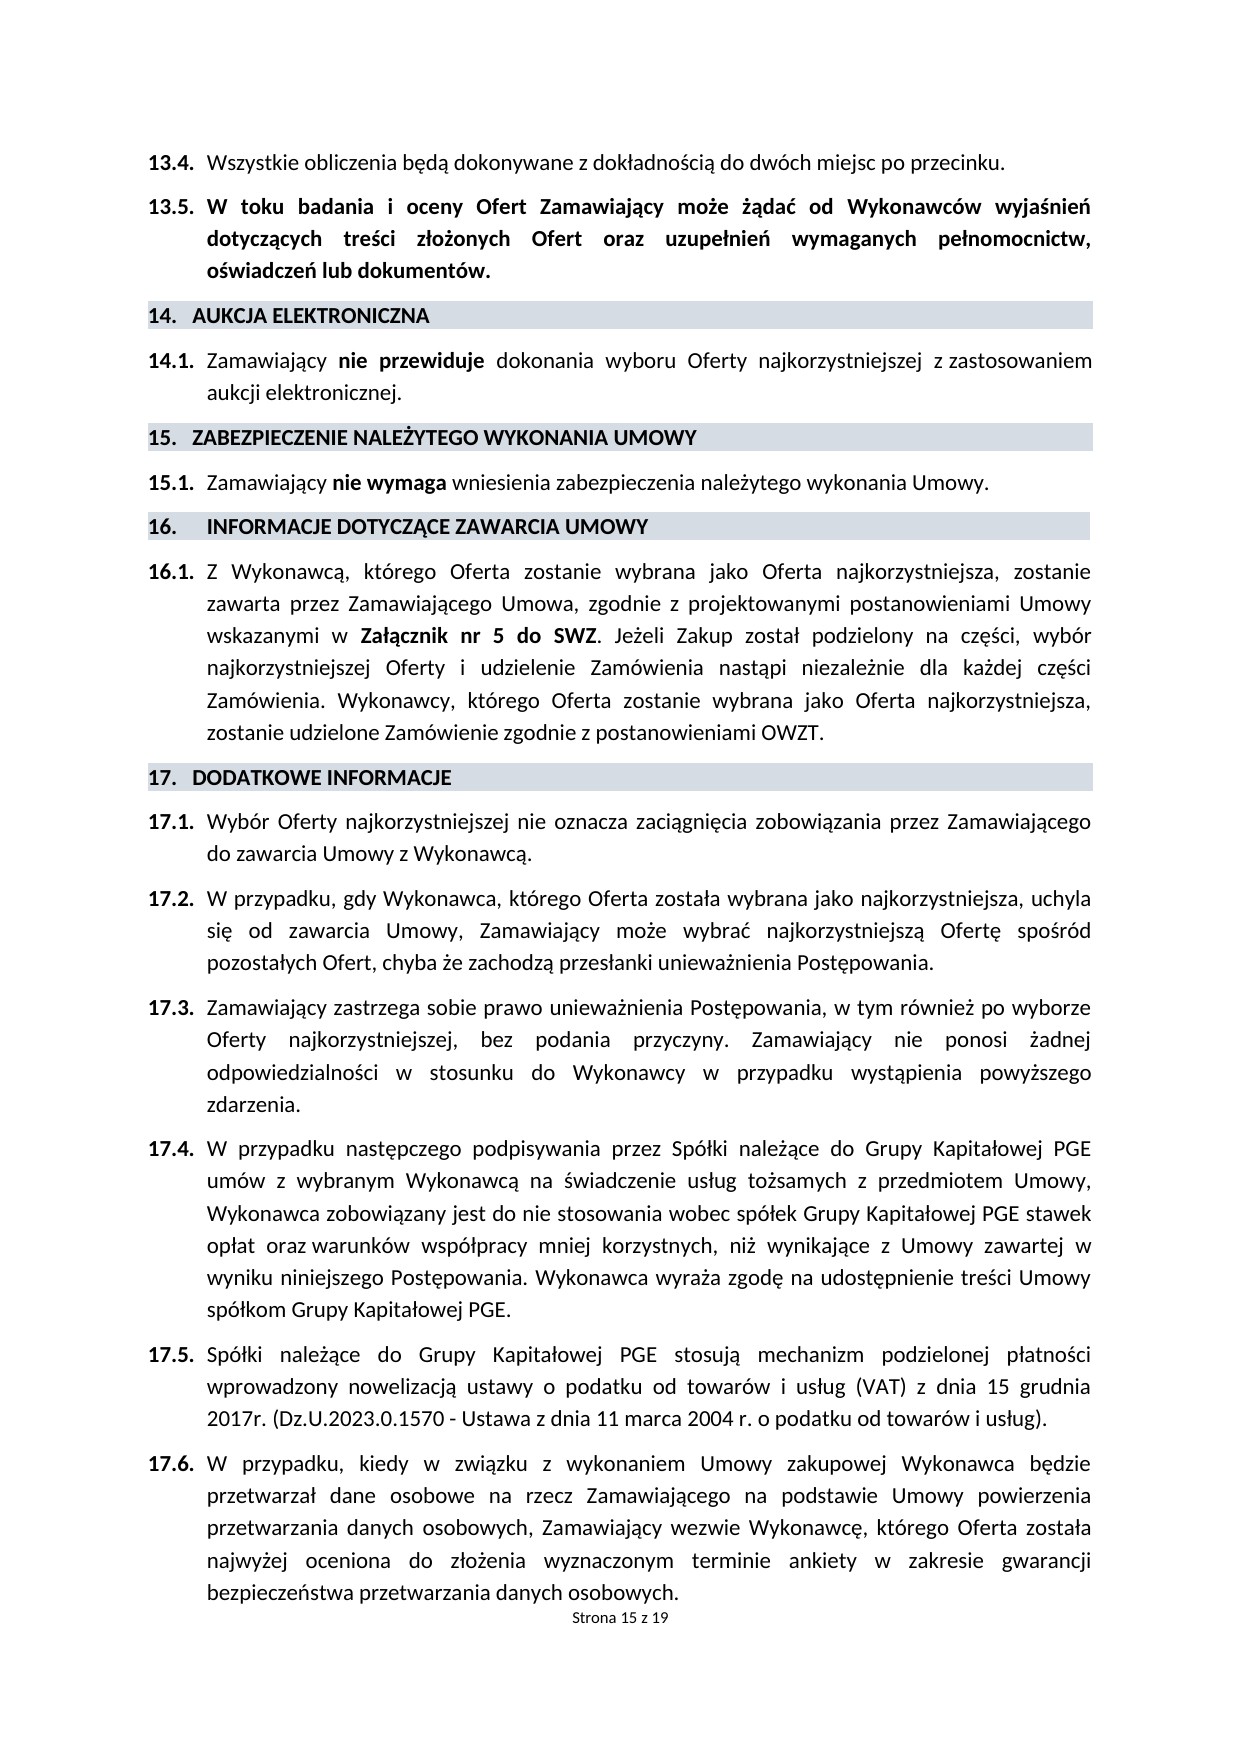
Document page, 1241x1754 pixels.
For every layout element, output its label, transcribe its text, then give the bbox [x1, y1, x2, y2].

list Spółki należące do Grupy Kapitałowej PGE stosują mechanizm podzielonej płatności wprowadzony nowelizacją ustawy o podatku od towarów i usług (VAT) z dnia 15 grudnia 2017r. (Dz.U.2023.0.1570 - Ustawa z dnia 11 marca 2004 r. o podatku od towarów i usług). [148, 1340, 1093, 1432]
list W przypadku następczego podpisywania przez Spółki należące do Grupy Kapitałowej PGE umów z wybranym Wykonawcą na świadczenie usług tożsamych z przedmiotem Umowy, Wykonawca zobowiązany jest do nie stosowania wobec spółek Grupy Kapitałowej PGE stawek opłat oraz warunków współpracy mniej korzystnych, niż wynikające z Umowy zawartej w wyniku niniejszego Postępowania. Wykonawca wyraża zgodę na udostępnienie treści Umowy spółkom Grupy Kapitałowej PGE. [148, 1134, 1093, 1323]
list ZABEZPIECZENIE NALEŻYTEGO WYKONANIA UMOWY [148, 423, 1093, 451]
list Wybór Oferty najkorzystniejszej nie oznacza zaciągnięcia zobowiązania przez Zamawiającego do zawarcia Umowy z Wykonawcą. [148, 807, 1093, 867]
list W przypadku, gdy Wykonawca, którego Oferta została wybrana jako najkorzystniejsza, uchyla się od zawarcia Umowy, Zamawiający może wybrać najkorzystniejszą Ofertę spośród pozostałych Ofert, chyba że zachodzą przesłanki unieważnienia Postępowania. [148, 884, 1093, 977]
list Zamawiający zastrzega sobie prawo unieważnienia Postępowania, w tym również po wyborze Oferty najkorzystniejszej, bez podania przyczyny. Zamawiający nie ponosi żadnej odpowiedzialności w stosunku do Wykonawcy w przypadku wystąpienia powyższego zdarzenia. [148, 993, 1093, 1118]
list INFORMACJE DOTYCZĄCE ZAWARCIA UMOWY [148, 512, 1090, 540]
list Z Wykonawcą, którego Oferta zostanie wybrana jako Oferta najkorzystniejsza, zostanie zawarta przez Zamawiającego Umowa, zgodnie z projektowanymi postanowieniami Umowy wskazanymi w Załącznik nr 5 do SWZ. Jeżeli Zakup został podzielony na części, wybór najkorzystniejszej Oferty i udzielenie Zamówienia nastąpi niezależnie dla każdej części Zamówienia. Wykonawcy, którego Oferta zostanie wybrana jako Oferta najkorzystniejsza, zostanie udzielone Zamówienie zgodnie z postanowieniami OWZT. [148, 557, 1093, 746]
list AUKCJA ELEKTRONICZNA [148, 301, 1093, 329]
list Zamawiający nie przewiduje dokonania wyboru Oferty najkorzystniejszej z zastosowaniem aukcji elektronicznej. [148, 346, 1093, 406]
list Wszystkie obliczenia będą dokonywane z dokładnością do dwóch miejsc po przecinku. [148, 148, 1093, 176]
list DODATKOWE INFORMACJE [148, 763, 1093, 791]
list Zamawiający nie wymaga wniesienia zabezpieczenia należytego wykonania Umowy. [148, 468, 1093, 496]
list W przypadku, kiedy w związku z wykonaniem Umowy zakupowej Wykonawca będzie przetwarzał dane osobowe na rzecz Zamawiającego na podstawie Umowy powierzenia przetwarzania danych osobowych, Zamawiający wezwie Wykonawcę, którego Oferta została najwyżej oceniona do złożenia wyznaczonym terminie ankiety w zakresie gwarancji bezpieczeństwa przetwarzania danych osobowych. [148, 1449, 1093, 1606]
list W toku badania i oceny Ofert Zamawiający może żądać od Wykonawców wyjaśnień dotyczących treści złożonych Ofert oraz uzupełnień wymaganych pełnomocnictw, oświadczeń lub dokumentów. [148, 192, 1093, 285]
